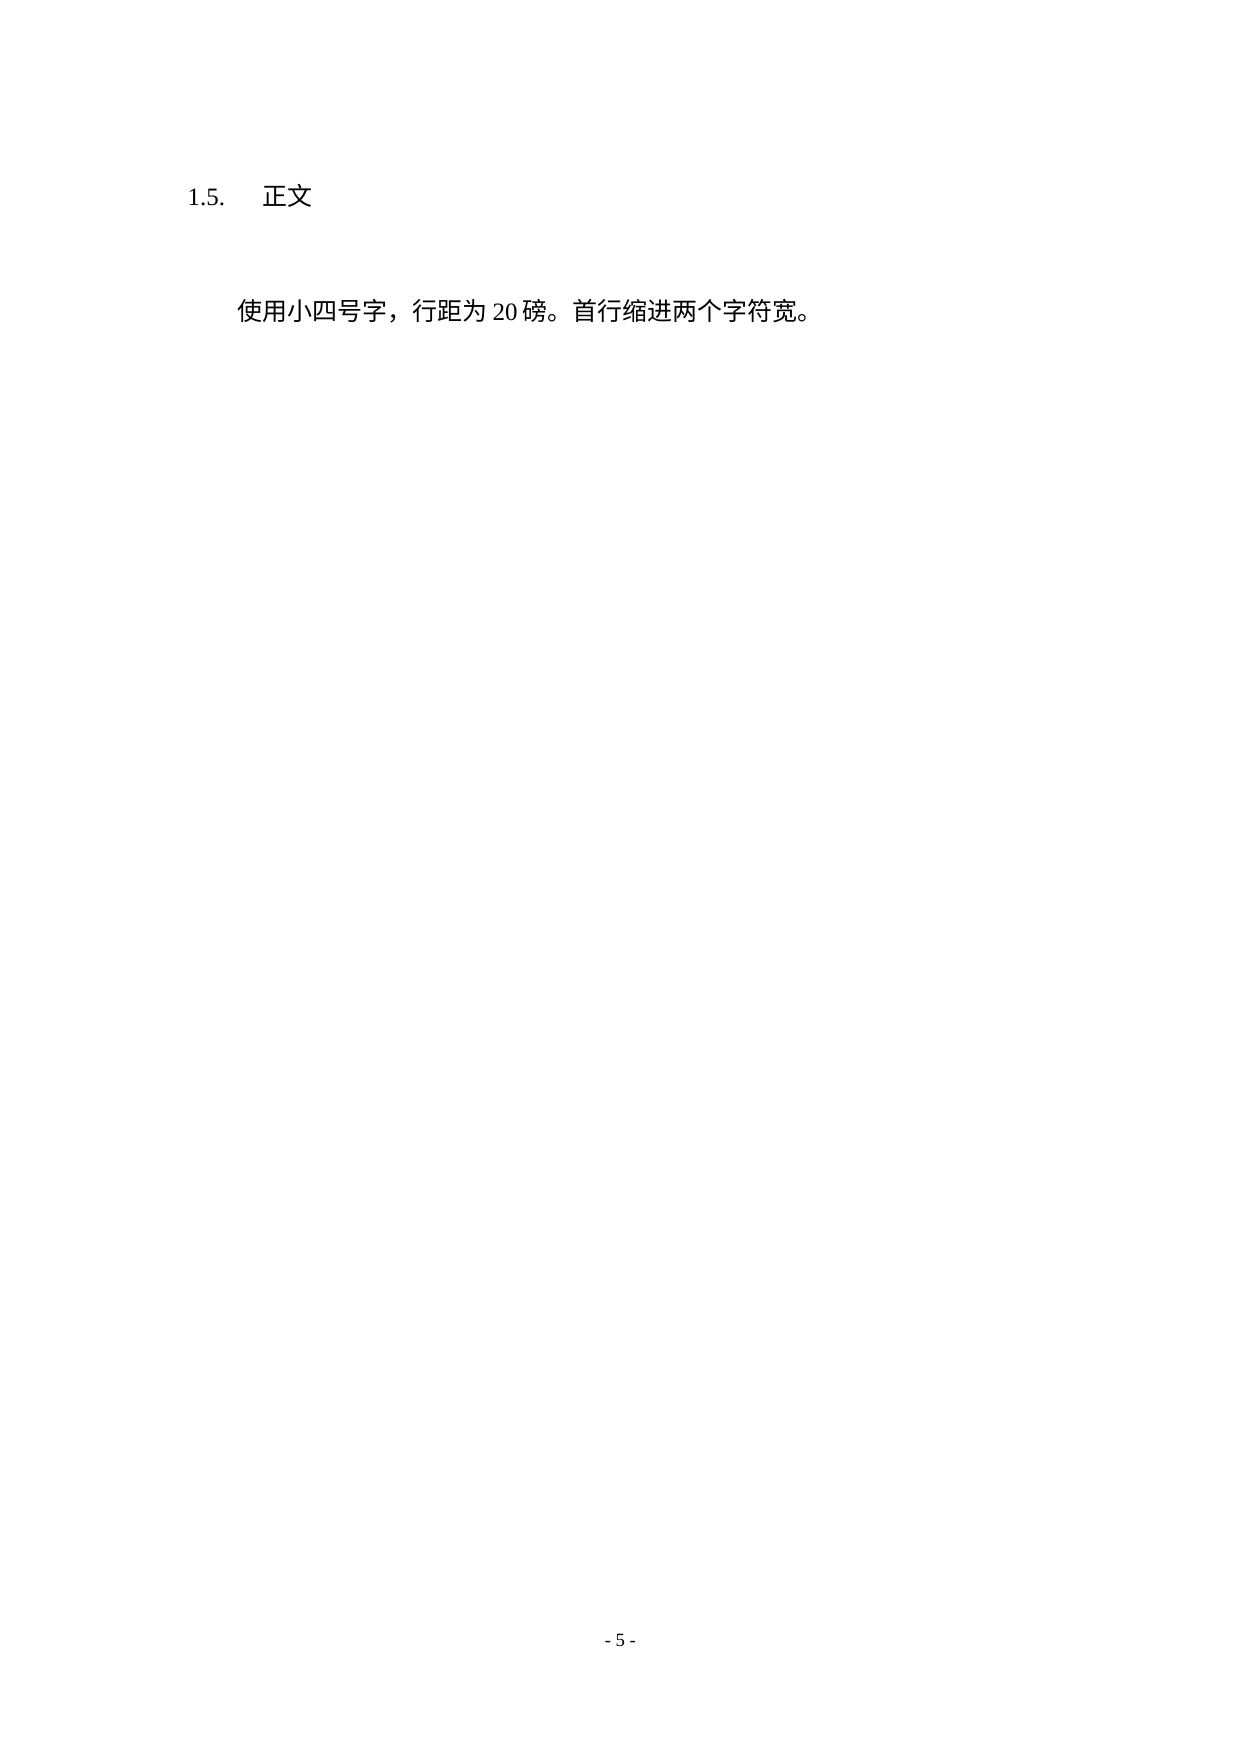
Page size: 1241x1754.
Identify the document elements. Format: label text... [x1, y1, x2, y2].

subtitle 正文 [187, 162, 1053, 227]
text 使用小四号字，行距为。首行缩进两个字符宽。 [187, 277, 1053, 342]
